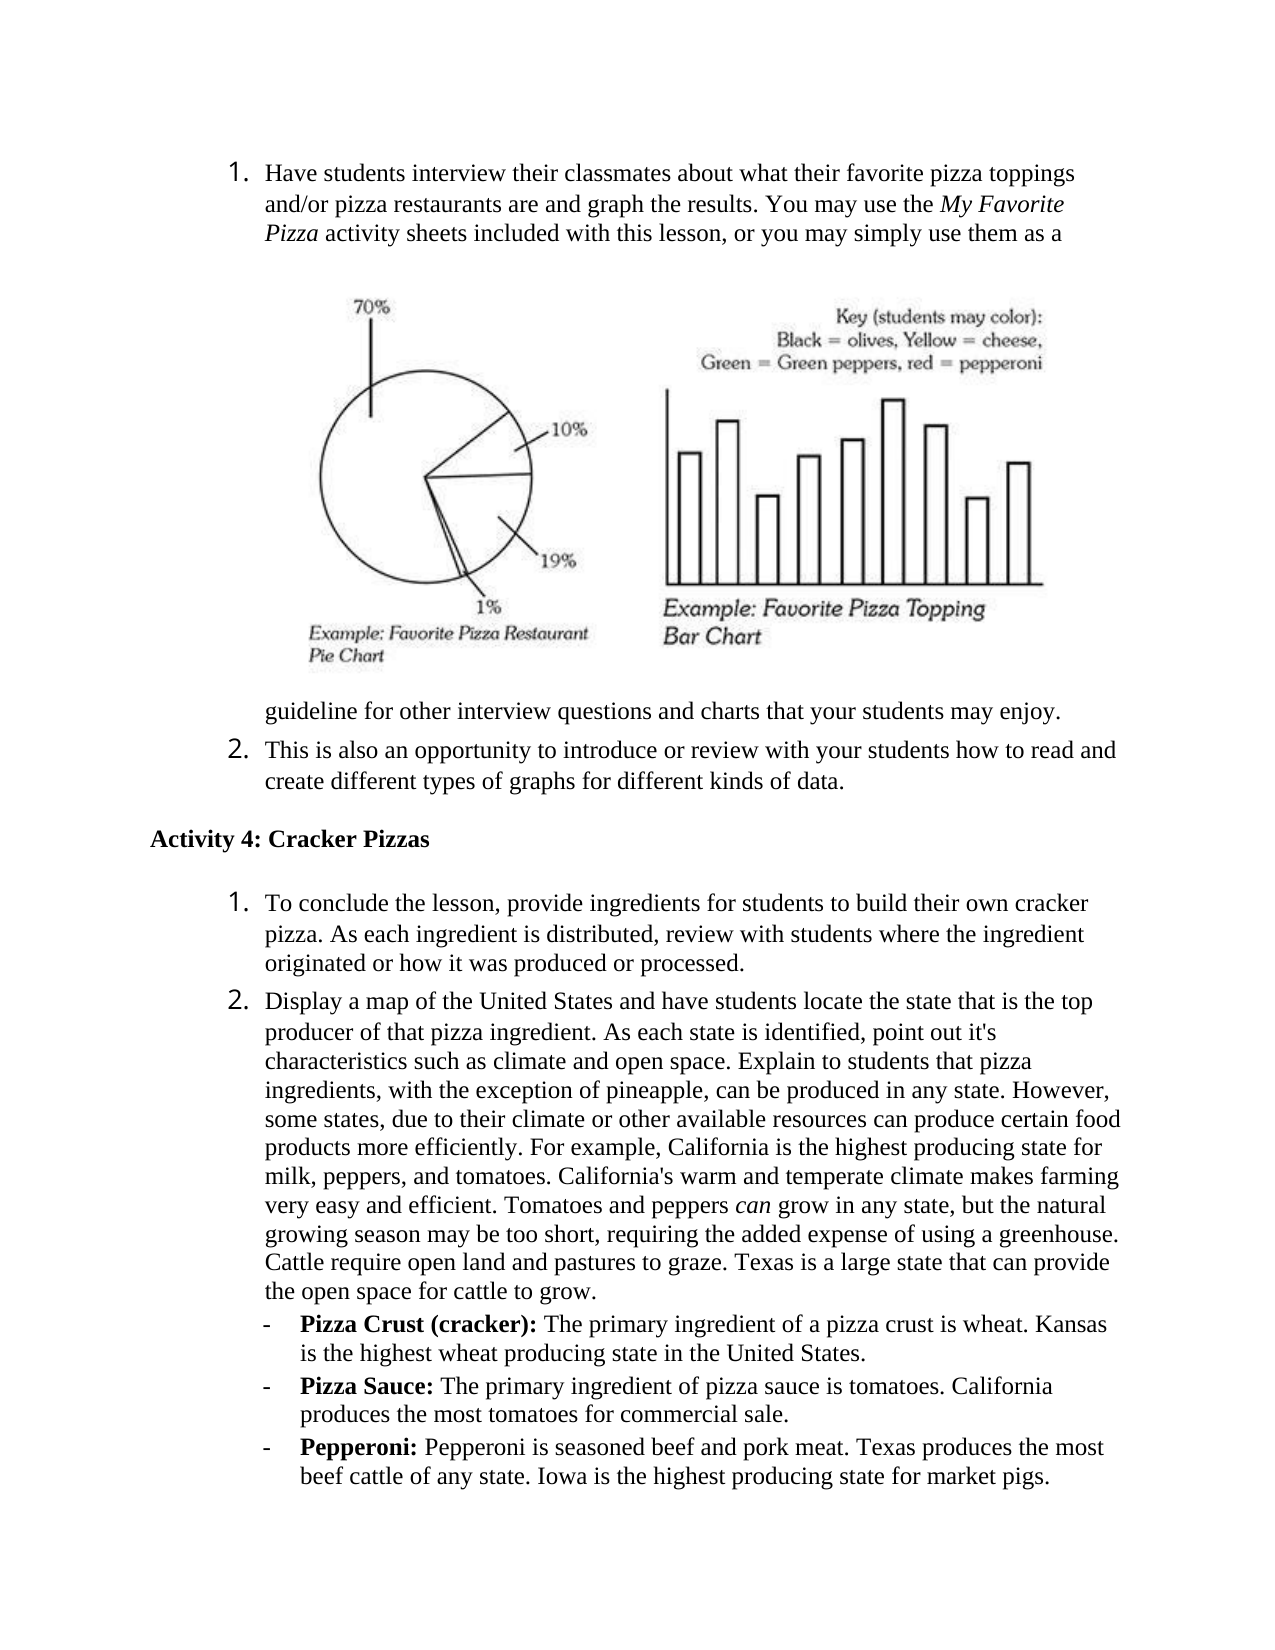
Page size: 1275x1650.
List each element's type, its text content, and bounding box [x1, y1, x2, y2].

list Pizza Crust (cracker): The primary ingredient of a pizza crust is wheat. Kansas is the highest wheat producing state in the United States. [262, 1307, 1125, 1369]
list To conclude the lesson, provide ingredients for students to build their own cracker pizza. As each ingredient is distributed, review with students where the ingredient originated or how it was produced or processed. [227, 880, 1125, 978]
picture [284, 286, 1066, 678]
list This is also an opportunity to introduce or review with your students how to read and create different types of graphs for different kinds of data. [227, 727, 1125, 797]
list Pepperoni: Pepperoni is seasoned beef and pork meat. Texas produces the most beef cattle of any state. Iowa is the highest producing state for market pigs. [262, 1430, 1125, 1492]
text Activity 4: Cracker Pizzas [150, 824, 1125, 853]
list Display a map of the United States and have students locate the state that is the top producer of that pizza ingredient. As each state is identified, point out it's characteristics such as climate and open space. Explain to students that pizza ingredients, with the exception of pineapple, can be produced in any state. However, some states, due to their climate or other available resources can produce certain food products more efficiently. For example, California is the highest producing state for milk, peppers, and tomatoes. California's warm and temperate climate makes farming very easy and efficient. Tomatoes and peppers can grow in any state, but the natural growing season may be too short, requiring the added expense of using a greenhouse. Cattle require open land and pastures to graze. Texas is a large state that can provide the open space for cattle to grow. [227, 978, 1125, 1307]
list Pizza Sauce: The primary ingredient of pizza sauce is tomatoes. California produces the most tomatoes for commercial sale. [262, 1369, 1125, 1430]
